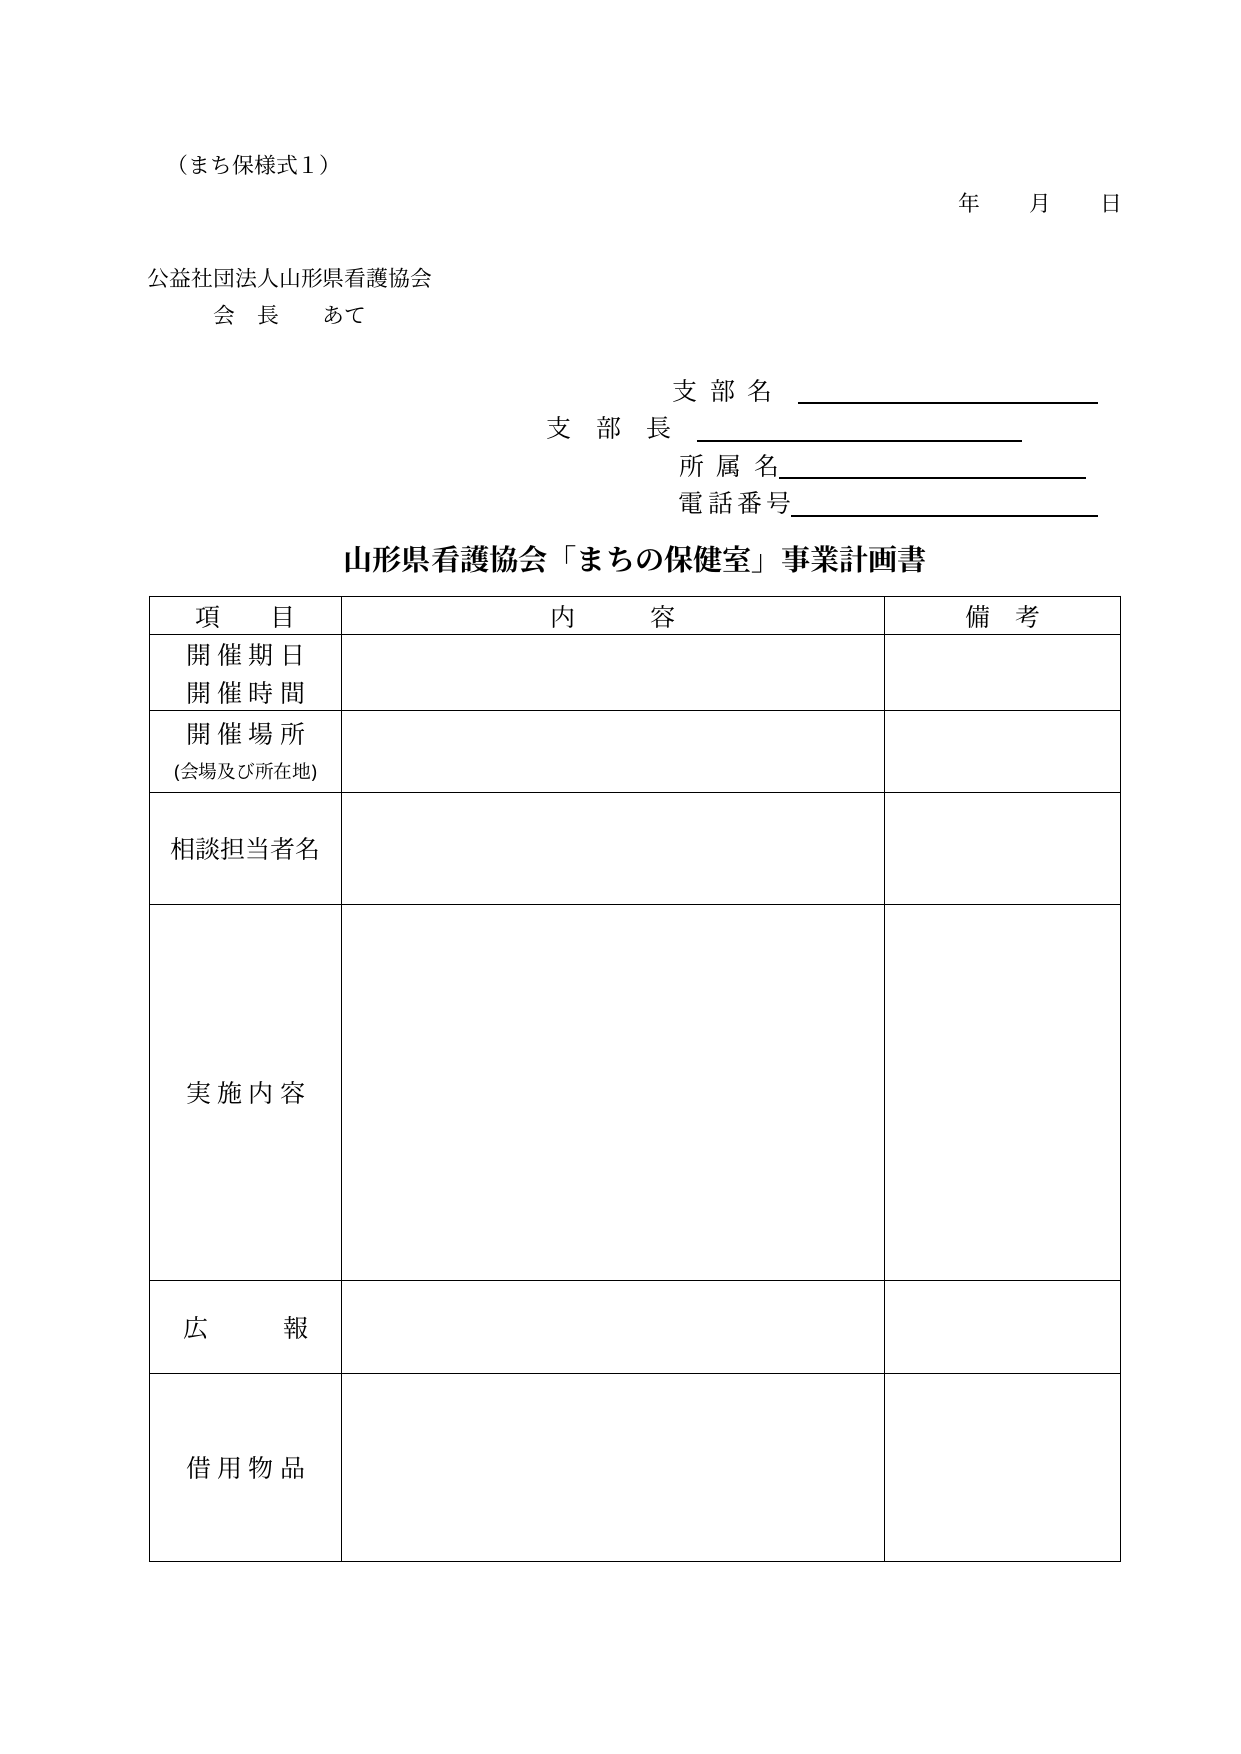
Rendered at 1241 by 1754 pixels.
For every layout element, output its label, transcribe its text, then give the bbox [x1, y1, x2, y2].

table_cell [342, 793, 884, 904]
table_header 項 目 [150, 597, 341, 634]
table_cell [885, 1281, 1120, 1372]
table_cell [885, 635, 1120, 710]
text 年 月 日 [148, 183, 1122, 221]
table_cell [885, 793, 1120, 904]
text 電話番号 [148, 483, 1122, 521]
text 山形県看護協会「まちの保健室」事業計画書 [148, 521, 1122, 596]
table_cell 実 施 内 容 [150, 905, 341, 1280]
table_cell 借 用 物 品 [150, 1374, 341, 1561]
table_cell 開 催 場 所 (会場及び所在地) [150, 711, 341, 792]
table_cell [342, 1374, 884, 1561]
text 支部名 [148, 371, 1122, 408]
table_cell [342, 635, 884, 710]
text 所属名 [148, 446, 1122, 483]
table_cell 相談担当者名 [150, 793, 341, 904]
table_cell [342, 711, 884, 792]
table_header 備 考 [885, 597, 1120, 634]
table_cell [885, 711, 1120, 792]
table_cell 広 報 [150, 1281, 341, 1372]
text 支 部 長 [148, 408, 1122, 446]
text 公益社団法人山形県看護協会 [148, 258, 1122, 296]
text （まち保様式１） [148, 146, 1122, 183]
table_cell [885, 905, 1120, 1280]
table_header 内 容 [342, 597, 884, 634]
table_cell [342, 1281, 884, 1372]
table_cell 開 催 期 日 開 催 時 間 [150, 635, 341, 710]
table_cell [342, 905, 884, 1280]
table_cell [885, 1374, 1120, 1561]
text 会 長 あて [148, 296, 1122, 333]
